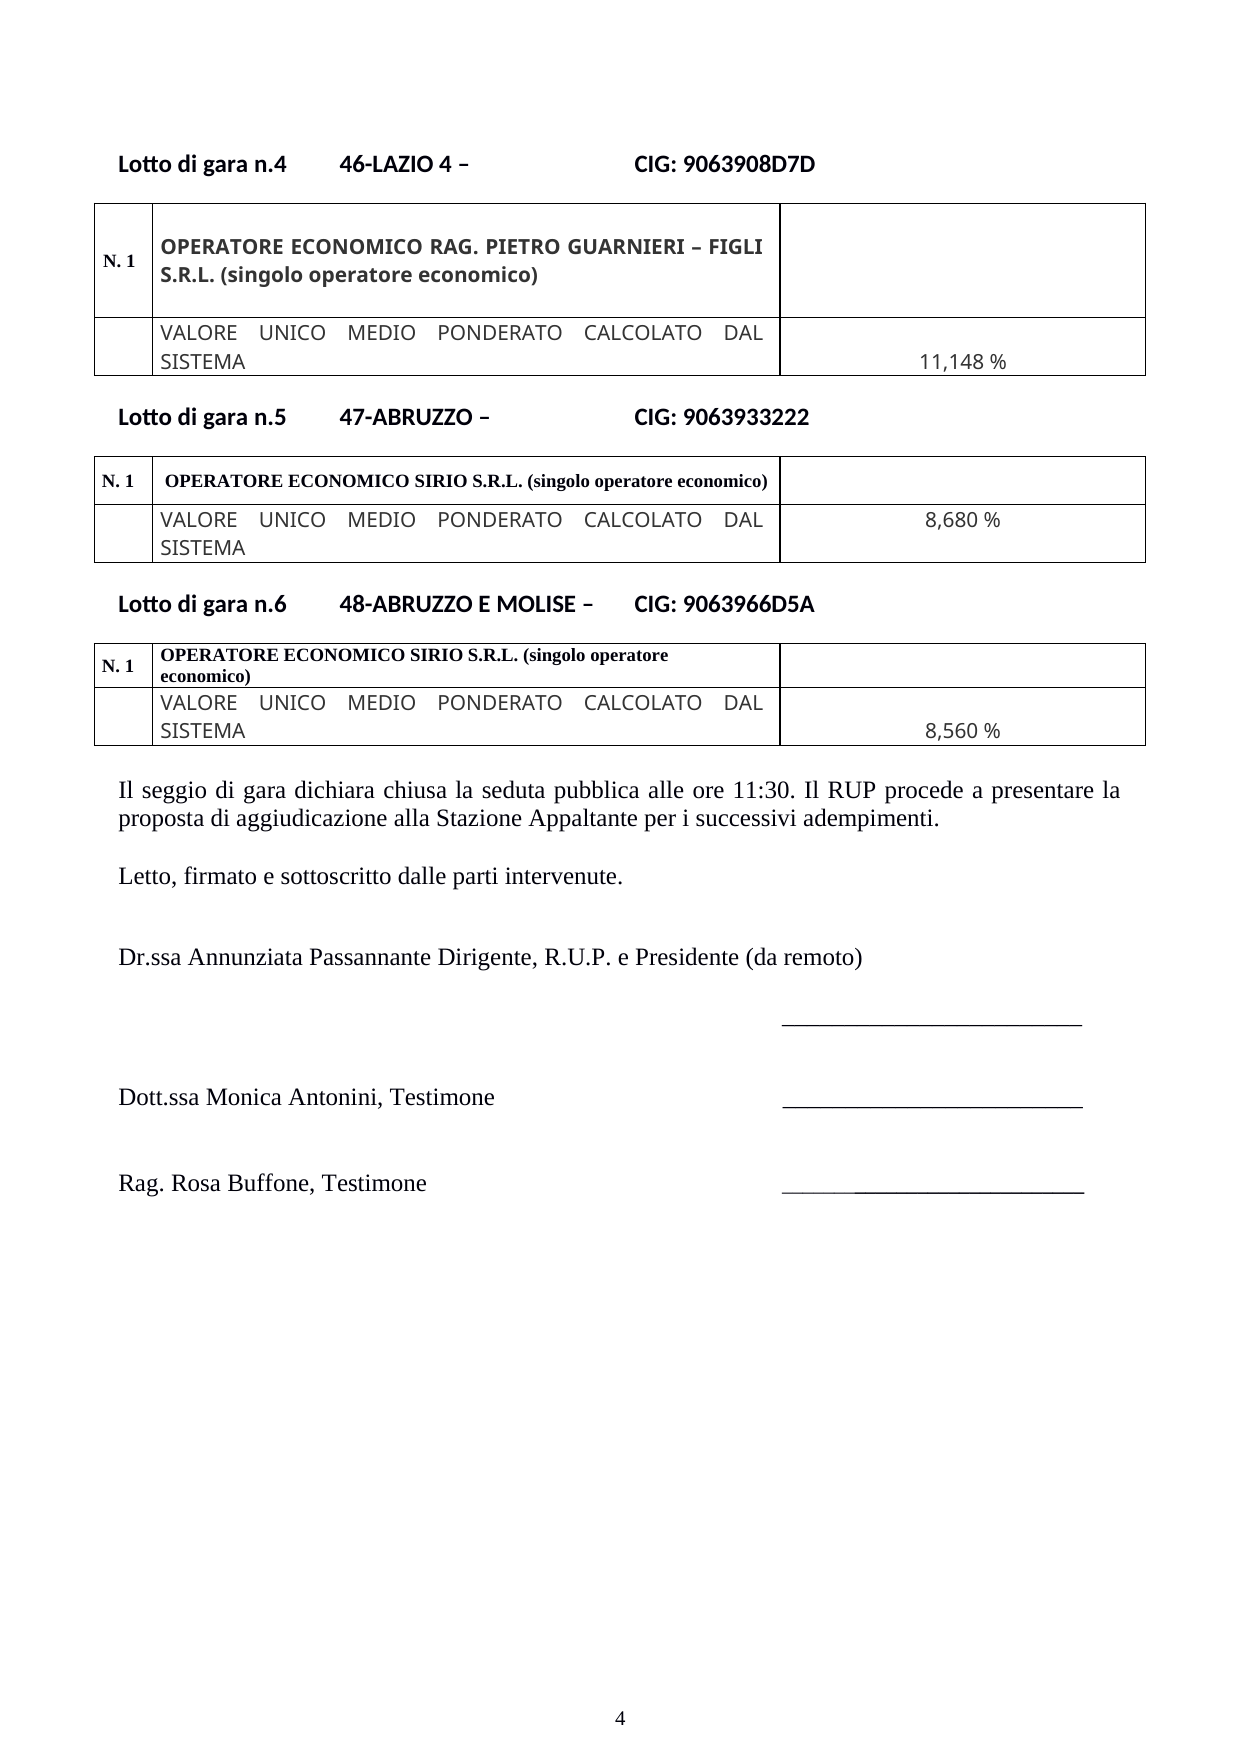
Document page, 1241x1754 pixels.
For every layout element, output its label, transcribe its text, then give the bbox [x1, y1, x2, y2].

text Rag. Rosa Buffone, Testimone _____________________________ [118, 1168, 1122, 1197]
text Lotto di gara n.4 46-LAZIO 4 – CIG: 9063908D7D [118, 148, 1122, 186]
text ________________________ [118, 1000, 1122, 1029]
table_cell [245, 318, 779, 375]
text Dr.ssa Annunziata Passannante Dirigente, R.U.P. e Presidente (da remoto) [118, 942, 1122, 971]
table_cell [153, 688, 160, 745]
table_header OPERATORE ECONOMICO SIRIO S.R.L. (singolo operatore economico) [153, 644, 779, 687]
table_header N. 1 [95, 644, 152, 687]
text Il seggio di gara dichiara chiusa la seduta pubblica alle ore 11:30. Il RUP procede a presentare la proposta di aggiudicazione alla Stazione Appaltante per i successivi adempimenti. [118, 775, 1122, 832]
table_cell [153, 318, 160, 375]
table_cell VALORE UNICO MEDIO PONDERATO CALCOLATO DAL SISTEMA [153, 505, 779, 562]
text Lotto di gara n.5 47-ABRUZZO – CIG: 9063933222 [118, 401, 1122, 439]
table_cell [95, 505, 152, 562]
table_cell [95, 688, 152, 745]
table_cell 11,148 % [781, 318, 1145, 375]
text Lotto di gara n.6 48-ABRUZZO E MOLISE – CIG: 9063966D5A [118, 588, 1122, 626]
table_header [781, 204, 1145, 317]
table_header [153, 204, 779, 317]
table_header N. 1 [95, 204, 152, 317]
table_cell [95, 318, 152, 375]
table_header [781, 644, 1145, 687]
table_cell 8,560 % [781, 688, 1145, 745]
table_header [781, 457, 1145, 504]
table_header OPERATORE ECONOMICO SIRIO S.R.L. (singolo operatore economico) [153, 457, 779, 504]
text Letto, firmato e sottoscritto dalle parti intervenute. [118, 861, 1122, 890]
text Dott.ssa Monica Antonini, Testimone ________________________ [118, 1082, 1122, 1110]
table_cell 8,680 % [781, 505, 1145, 562]
table_cell VALORE UNICO MEDIO PONDERATO CALCOLATO DAL SISTEMA [245, 688, 779, 745]
table_header N. 1 [95, 457, 152, 504]
